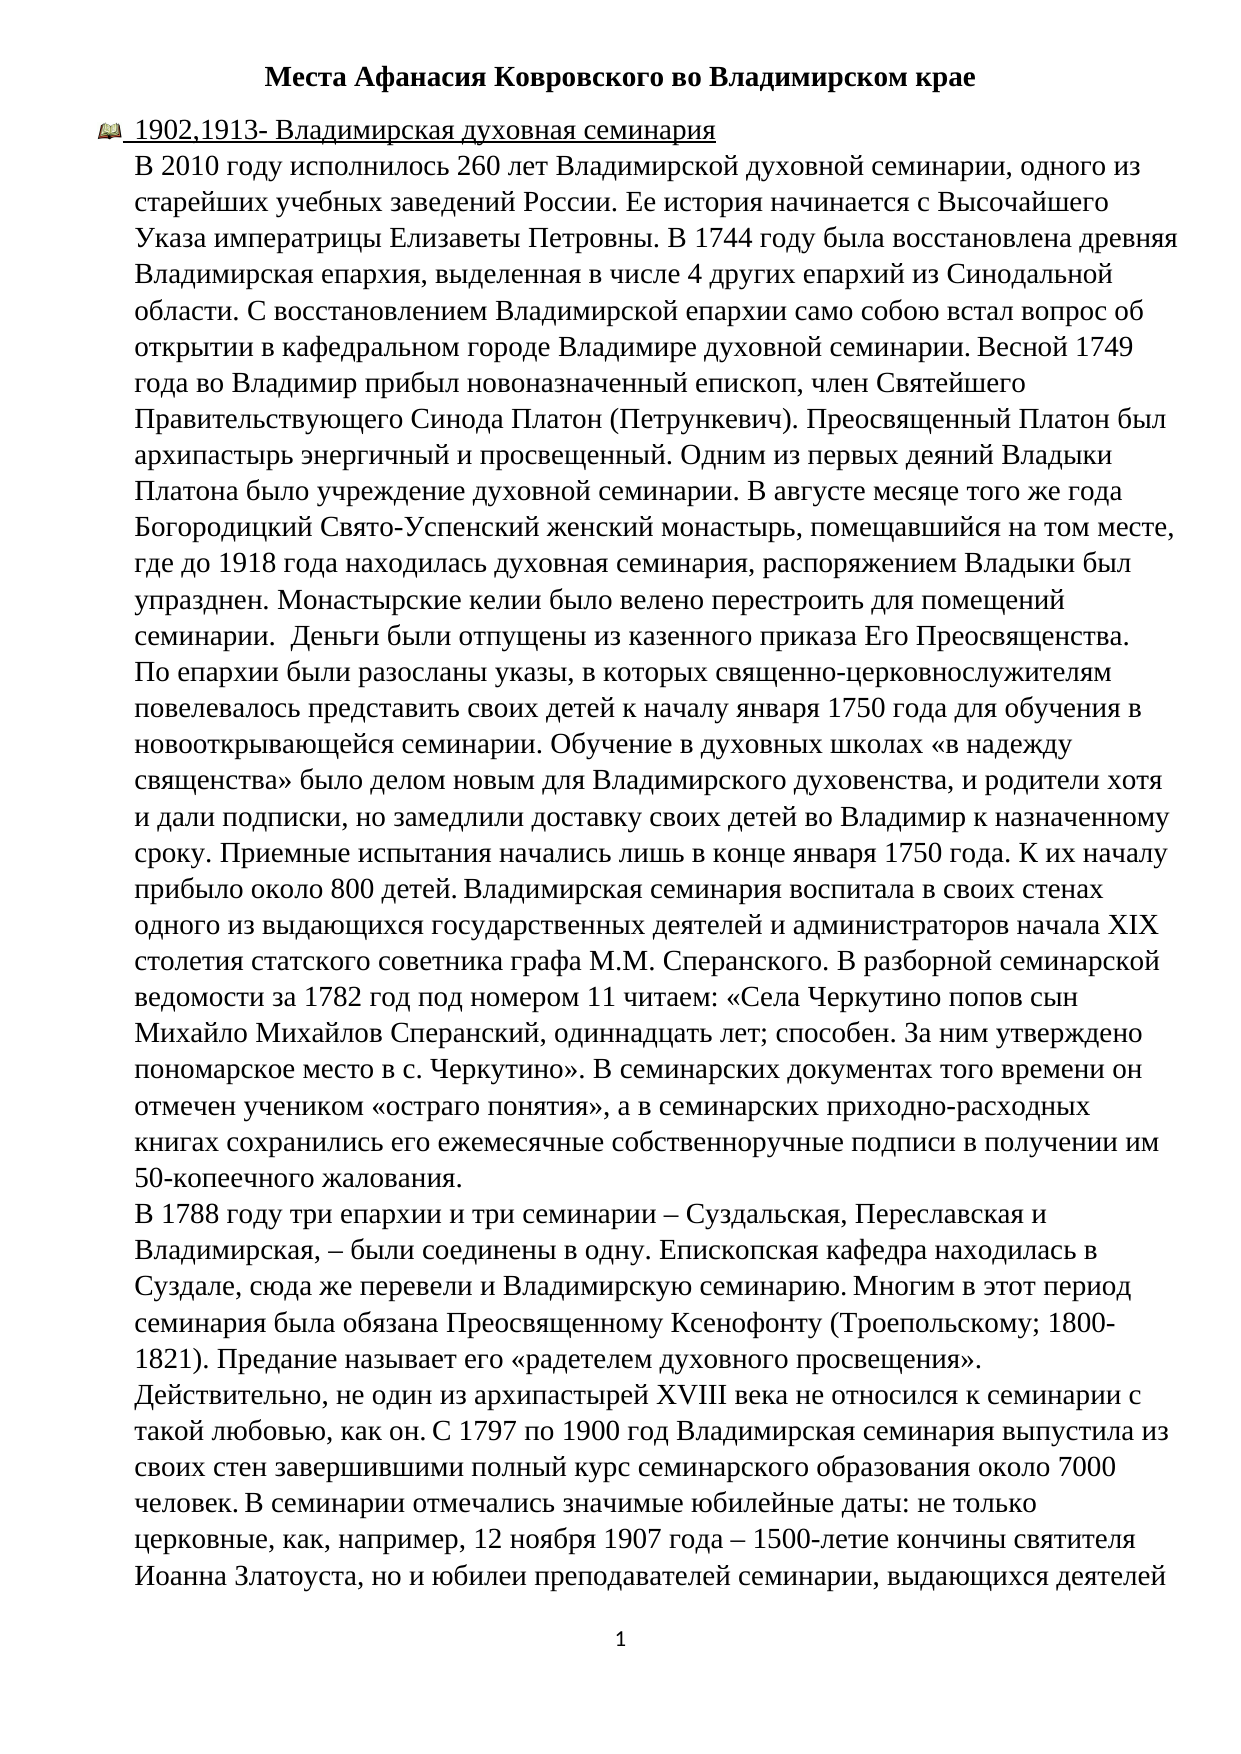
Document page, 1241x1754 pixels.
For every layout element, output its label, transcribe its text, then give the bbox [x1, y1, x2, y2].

list 1902,1913- Владимирская духовная семинария [97, 112, 1181, 145]
list По епархии были разосланы указы, в которых священно-церковнослужителям повелевалось представить своих детей к началу января 1750 года для обучения в новооткрывающейся семинарии. Обучение в духовных школах «в надежду священства» было делом новым для Владимирского духовенства, и родители хотя и дали подписки, но замедлили доставку своих детей во Владимир к назначенному сроку. Приемные испытания начались лишь в конце января 1750 года. К их началу прибыло около 800 детей. Владимирская семинария воспитала в своих стенах одного из выдающихся государственных деятелей и администраторов начала XIX столетия статского советника графа М.М. Сперанского. В разборной семинарской ведомости за 1782 год под номером 11 читаем: «Села Черкутино попов сын Михайло Михайлов Сперанский, одиннадцать лет; способен. За ним утверждено пономарское место в с. Черкутино». В семинарских документах того времени он отмечен учеником «остраго понятия», а в семинарских приходно-расходных книгах сохранились его ежемесячные собственноручные подписи в получении им 50-копеечного жалования. [134, 654, 1181, 1194]
picture [97, 122, 122, 140]
text Места Афанасия Ковровского во Владимирском крае [59, 59, 1181, 93]
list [134, 1196, 1181, 1591]
list В 2010 году исполнилось 260 лет Владимирской духовной семинарии, одного из старейших учебных заведений России. Ее история начинается с Высочайшего Указа императрицы Елизаветы Петровны. В 1744 году была восстановлена древняя Владимирская епархия, выделенная в числе 4 других епархий из Синодальной области. С восстановлением Владимирской епархии само собою встал вопрос об открытии в кафедральном городе Владимире духовной семинарии. Весной 1749 года во Владимир прибыл новоназначенный епископ, член Святейшего Правительствующего Синода Платон (Петрункевич). Преосвященный Платон был архипастырь энергичный и просвещенный. Одним из первых деяний Владыки Платона было учреждение духовной семинарии. В августе месяце того же года Богородицкий Свято-Успенский женский монастырь, помещавшийся на том месте, где до 1918 года находилась духовная семинария, распоряжением Владыки был упразднен. Монастырские келии было велено перестроить для помещений семинарии. Деньги были отпущены из казенного приказа Его Преосвященства. [134, 148, 1181, 651]
